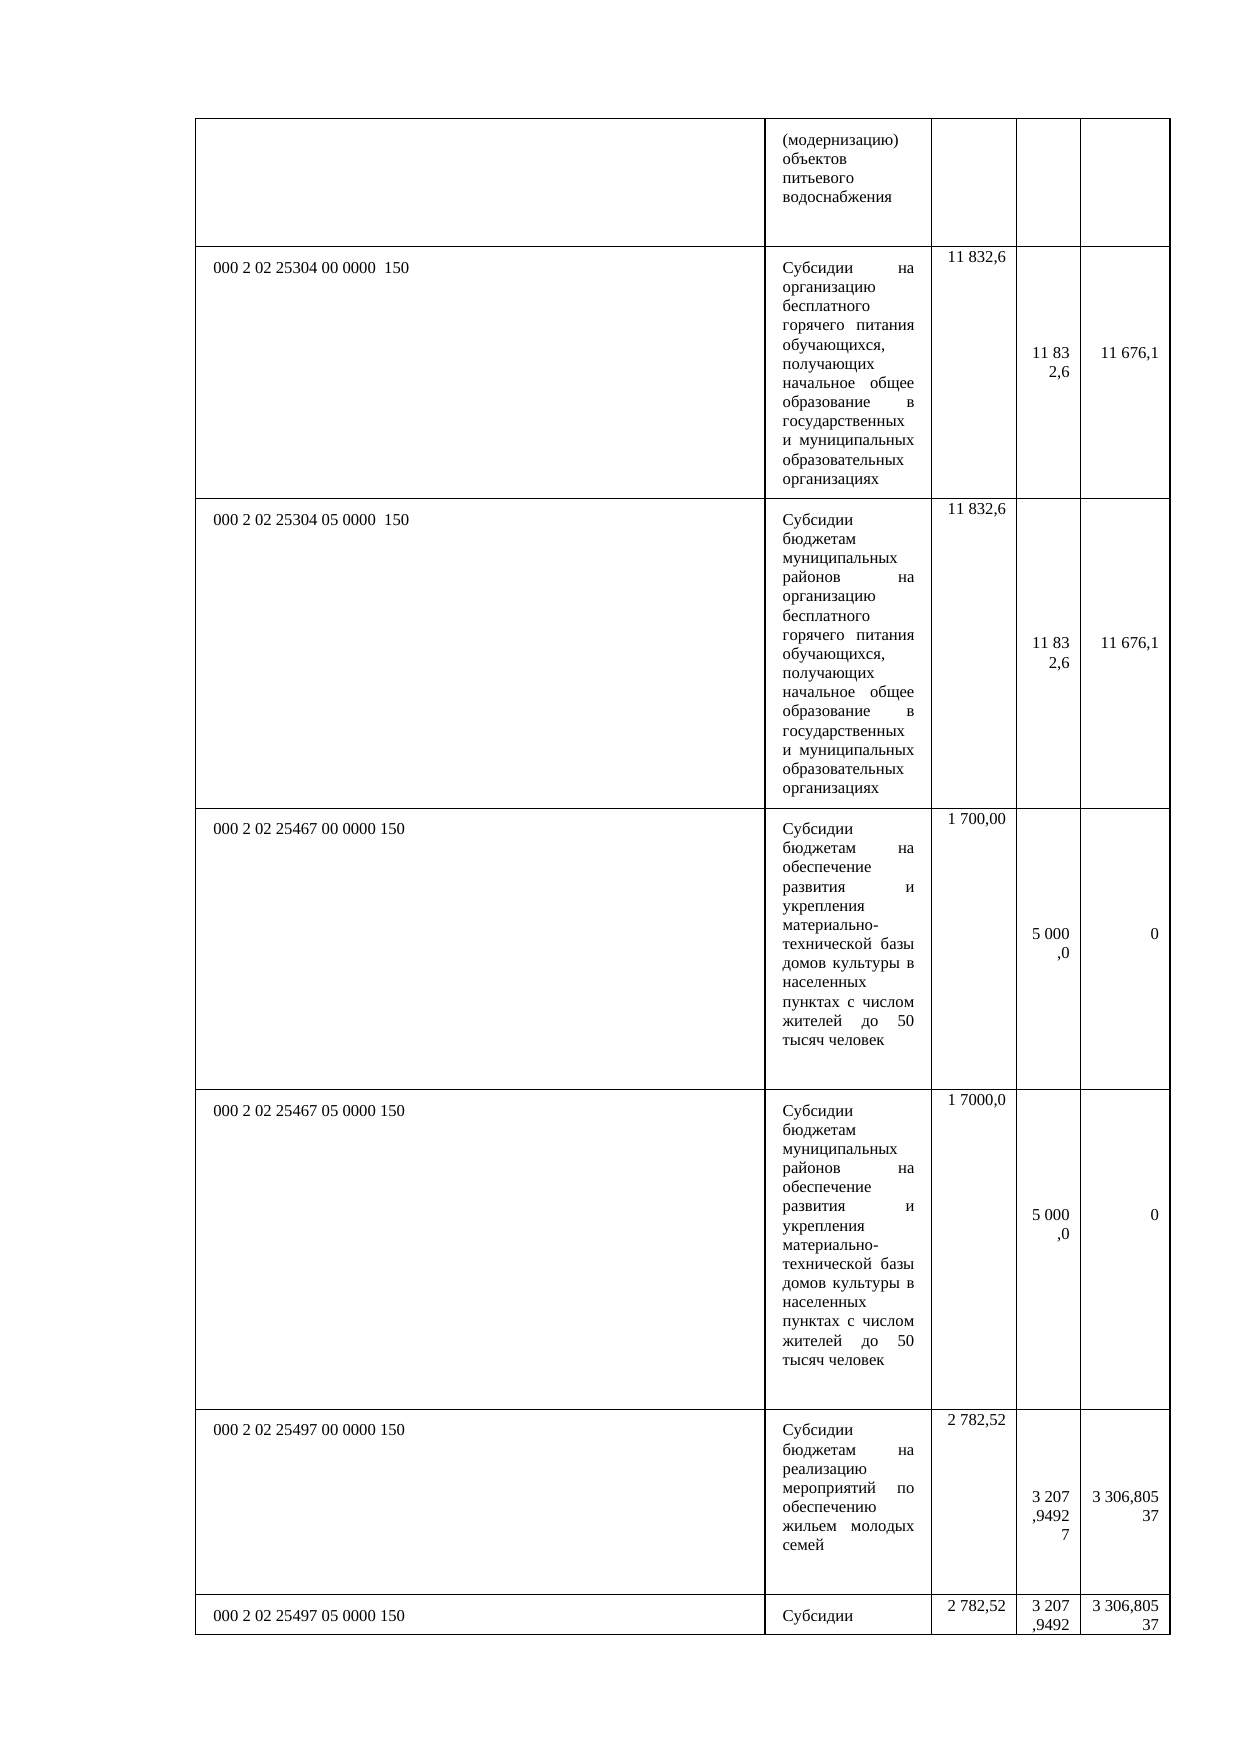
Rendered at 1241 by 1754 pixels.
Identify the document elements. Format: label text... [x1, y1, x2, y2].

table_cell 000 2 02 25304 05 0000 150 [196, 499, 764, 807]
table_cell 5 000,0 [1017, 1090, 1080, 1409]
table_cell 5 000,0 [1017, 809, 1080, 1089]
table_cell 1 700,00 [932, 809, 1016, 1089]
table_cell 3 207,94927 [1017, 1410, 1080, 1594]
table_cell 1 7000,0 [932, 1090, 1016, 1409]
table_cell 000 2 02 25467 00 0000 150 [196, 809, 764, 1089]
table_cell Субсидии бюджетам муниципальных районов на организацию бесплатного горячего питания обучающихся, получающих начальное общее образование в государственных и муниципальных образовательных организациях [766, 499, 931, 807]
table_cell 11 832,6 [932, 247, 1016, 498]
table_cell Субсидии бюджетам на обеспечение развития и укрепления материально-технической базы домов культуры в населенных пунктах с числом жителей до 50 тысяч человек [766, 809, 931, 1089]
table_cell Субсидии на организацию бесплатного горячего питания обучающихся, получающих начальное общее образование в государственных и муниципальных образовательных организациях [766, 247, 931, 498]
table_cell 11 832,6 [1017, 499, 1080, 807]
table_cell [196, 119, 764, 246]
table_cell 0 [1081, 1090, 1169, 1409]
table_cell 000 2 02 25497 00 0000 150 [196, 1410, 764, 1594]
table_cell 11 676,1 [1081, 499, 1169, 807]
table_cell Субсидии бюджетам муниципальных районов на обеспечение развития и укрепления материально-технической базы домов культуры в населенных пунктах с числом жителей до 50 тысяч человек [766, 1090, 931, 1409]
table_cell 3 207,94927 [1017, 1595, 1080, 1634]
table_cell 000 2 02 25304 00 0000 150 [196, 247, 764, 498]
table_cell 3 306,80537 [1081, 1595, 1169, 1634]
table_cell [196, 1595, 764, 1634]
table_cell Субсидии бюджетам на реализацию мероприятий по обеспечению жильем молодых семей [766, 1410, 931, 1594]
table_cell 000 2 02 25467 05 0000 150 [196, 1090, 764, 1409]
table_cell 11 832,6 [1017, 247, 1080, 498]
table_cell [766, 119, 931, 246]
table_cell 2 782,52 [932, 1595, 1016, 1634]
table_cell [766, 1595, 931, 1634]
table_cell [1081, 119, 1169, 246]
table_cell 3 306,80537 [1081, 1410, 1169, 1594]
table_cell 11 832,6 [932, 499, 1016, 807]
table_cell 0 [1081, 809, 1169, 1089]
table_cell [1017, 119, 1080, 246]
table_cell 2 782,52 [932, 1410, 1016, 1594]
table_cell 11 676,1 [1081, 247, 1169, 498]
table_cell [932, 119, 1016, 246]
